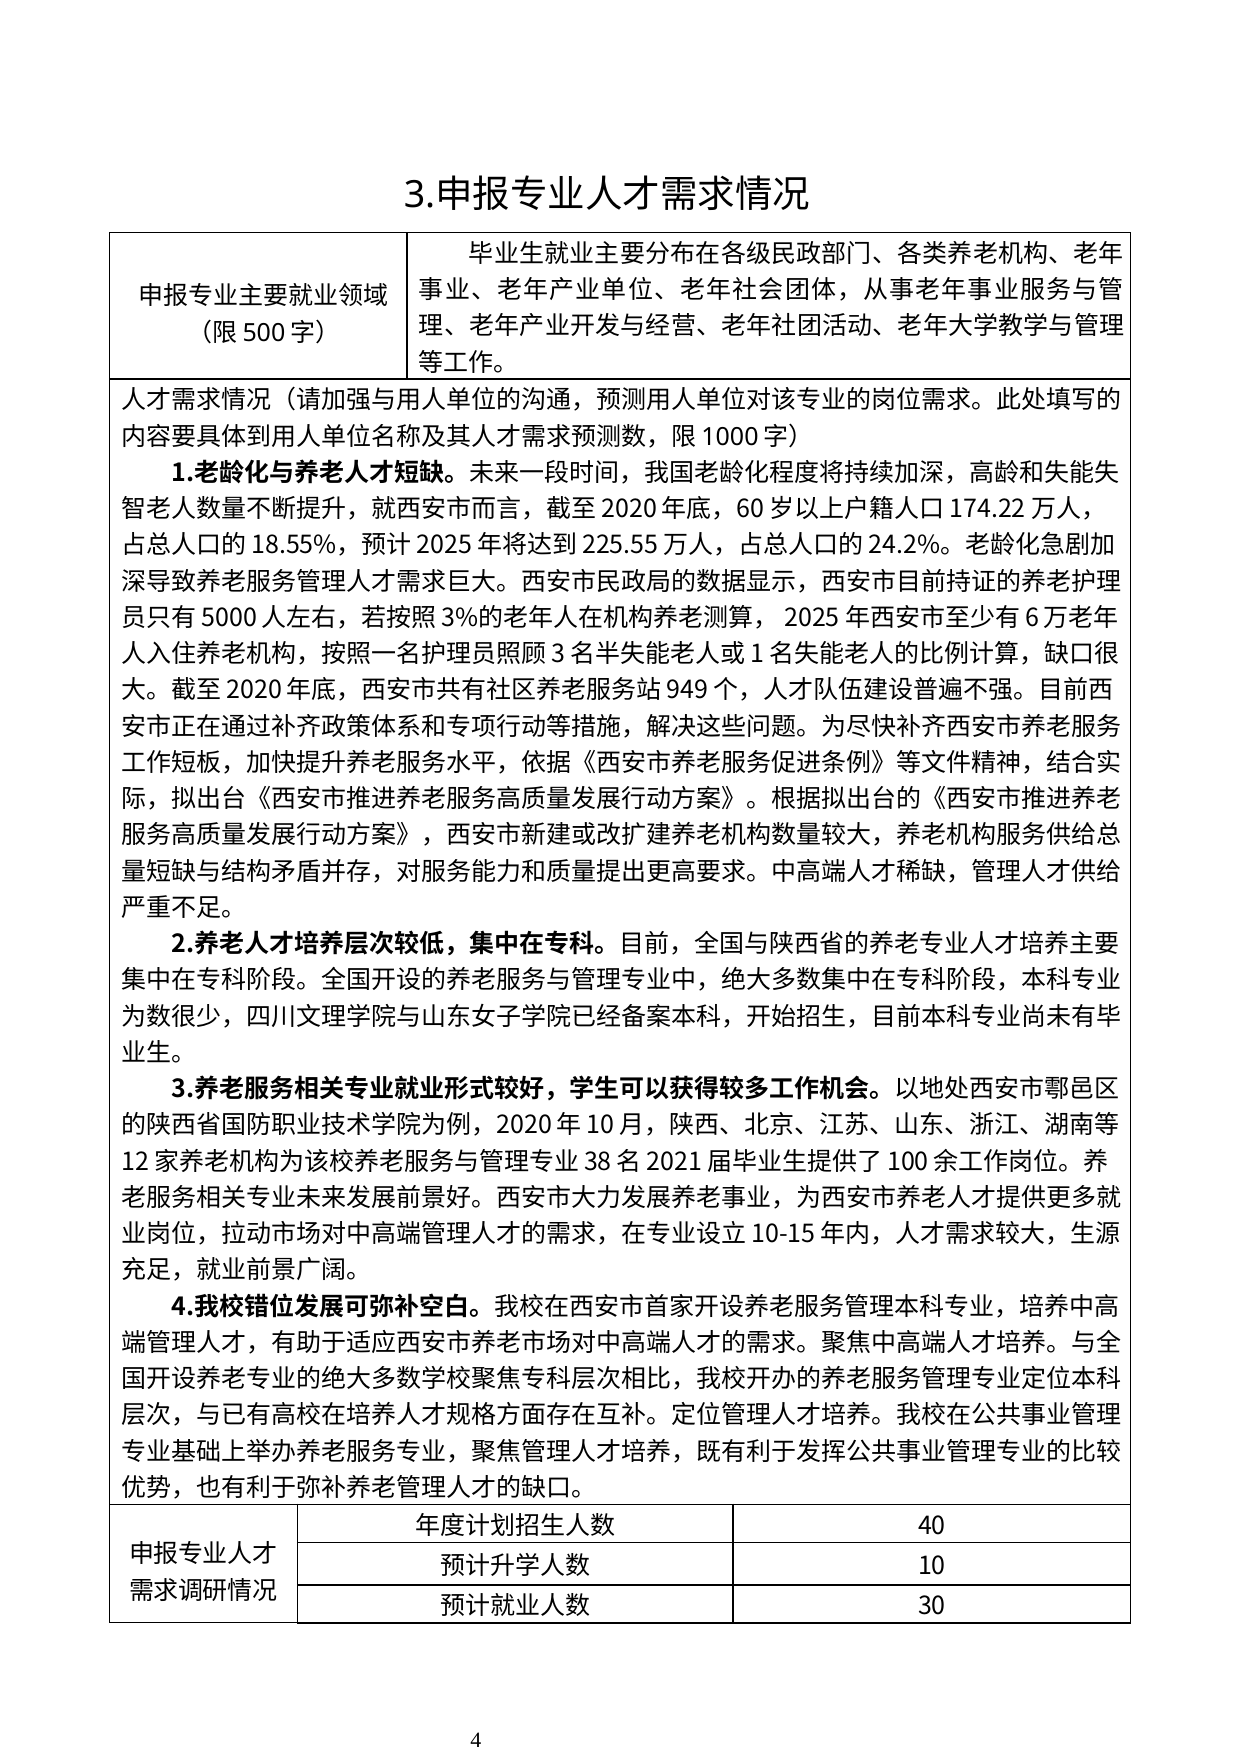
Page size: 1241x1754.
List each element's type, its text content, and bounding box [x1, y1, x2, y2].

table_cell 30 [734, 1586, 1130, 1622]
table_cell 40 [734, 1505, 1130, 1541]
table_cell 年度计划招生人数 [298, 1505, 732, 1541]
list 3.申报专业人才需求情况 [118, 164, 1096, 218]
table_cell 10 [734, 1543, 1130, 1584]
table_cell 预计升学人数 [298, 1543, 732, 1584]
table_cell 申报专业人才需求调研情况 （可上传合作办学协议等） [110, 1505, 297, 1622]
table_header 申报专业主要就业领域（限500字） [110, 233, 406, 378]
table_cell 人才需求情况（请加强与用人单位的沟通，预测用人单位对该专业的岗位需求。此处填写的内容要具体到用人单位名称及其人才需求预测数，限1000字） 1.老龄化与养老人才短缺。未来一段时间，我国老龄化程度将持续加深，高龄和失能失智老人数量不断提升，就西安市而言，截至2020年底，60岁以上户籍人口174.22万人，占总人口的18.55%，预计2025年将达到225.55万人，占总人口的24.2%。老龄化急剧加深导致养老服务管理人才需求巨大。西安市民政局的数据显示，西安市目前持证的养老护理员只有5000人左右，若按照3%的老年人在机构养老测算， 2025年西安市至少有6万老年人入住养老机构，按照一名护理员照顾3名半失能老人或1名失能老人的比例计算，缺口很大。截至2020年底，西安市共有社区养老服务站949个，人才队伍建设普遍不强。目前西安市正在通过补齐政策体系和专项行动等措施，解决这些问题。为尽快补齐西安市养老服务工作短板，加快提升养老服务水平，依据《西安市养老服务促进条例》等文件精神，结合实际，拟出台《西安市推进养老服务高质量发展行动方案》。根据拟出台的《西安市推进养老服务高质量发展行动方案》，西安市新建或改扩建养老机构数量较大，养老机构服务供给总量短缺与结构矛盾并存，对服务能力和质量提出更高要求。中高端人才稀缺，管理人才供给严重不足。 2.养老人才培养层次较低，集中在专科。目前，全国与陕西省的养老专业人才培养主要集中在专科阶段。全国开设的养老服务与管理专业中，绝大多数集中在专科阶段，本科专业为数很少，四川文理学院与山东女子学院已经备案本科，开始招生，目前本科专业尚未有毕业生。 3.养老服务相关专业就业形式较好，学生可以获得较多工作机会。以地处西安市鄠邑区的陕西省国防职业技术学院为例，2020年10月，陕西、北京、江苏、山东、浙江、湖南等12家养老机构为该校养老服务与管理专业38名2021届毕业生提供了100余工作岗位。养老服务相关专业未来发展前景好。西安市大力发展养老事业，为西安市养老人才提供更多就业岗位，拉动市场对中高端管理人才的需求，在专业设立10-15年内，人才需求较大，生源充足，就业前景广阔。 4.我校错位发展可弥补空白。我校在西安市首家开设养老服务管理本科专业，培养中高端管理人才，有助于适应西安市养老市场对中高端人才的需求。聚焦中高端人才培养。与全国开设养老专业的绝大多数学校聚焦专科层次相比，我校开办的养老服务管理专业定位本科层次，与已有高校在培养人才规格方面存在互补。定位管理人才培养。我校在公共事业管理专业基础上举办养老服务专业，聚焦管理人才培养，既有利于发挥公共事业管理专业的比较优势，也有利于弥补养老管理人才的缺口。 [110, 380, 1130, 1503]
table_header 毕业生就业主要分布在各级民政部门、各类养老机构、老年事业、老年产业单位、老年社会团体，从事老年事业服务与管理、老年产业开发与经营、老年社团活动、老年大学教学与管理等工作。 [408, 233, 1130, 378]
table_cell 预计就业人数 [298, 1586, 732, 1622]
